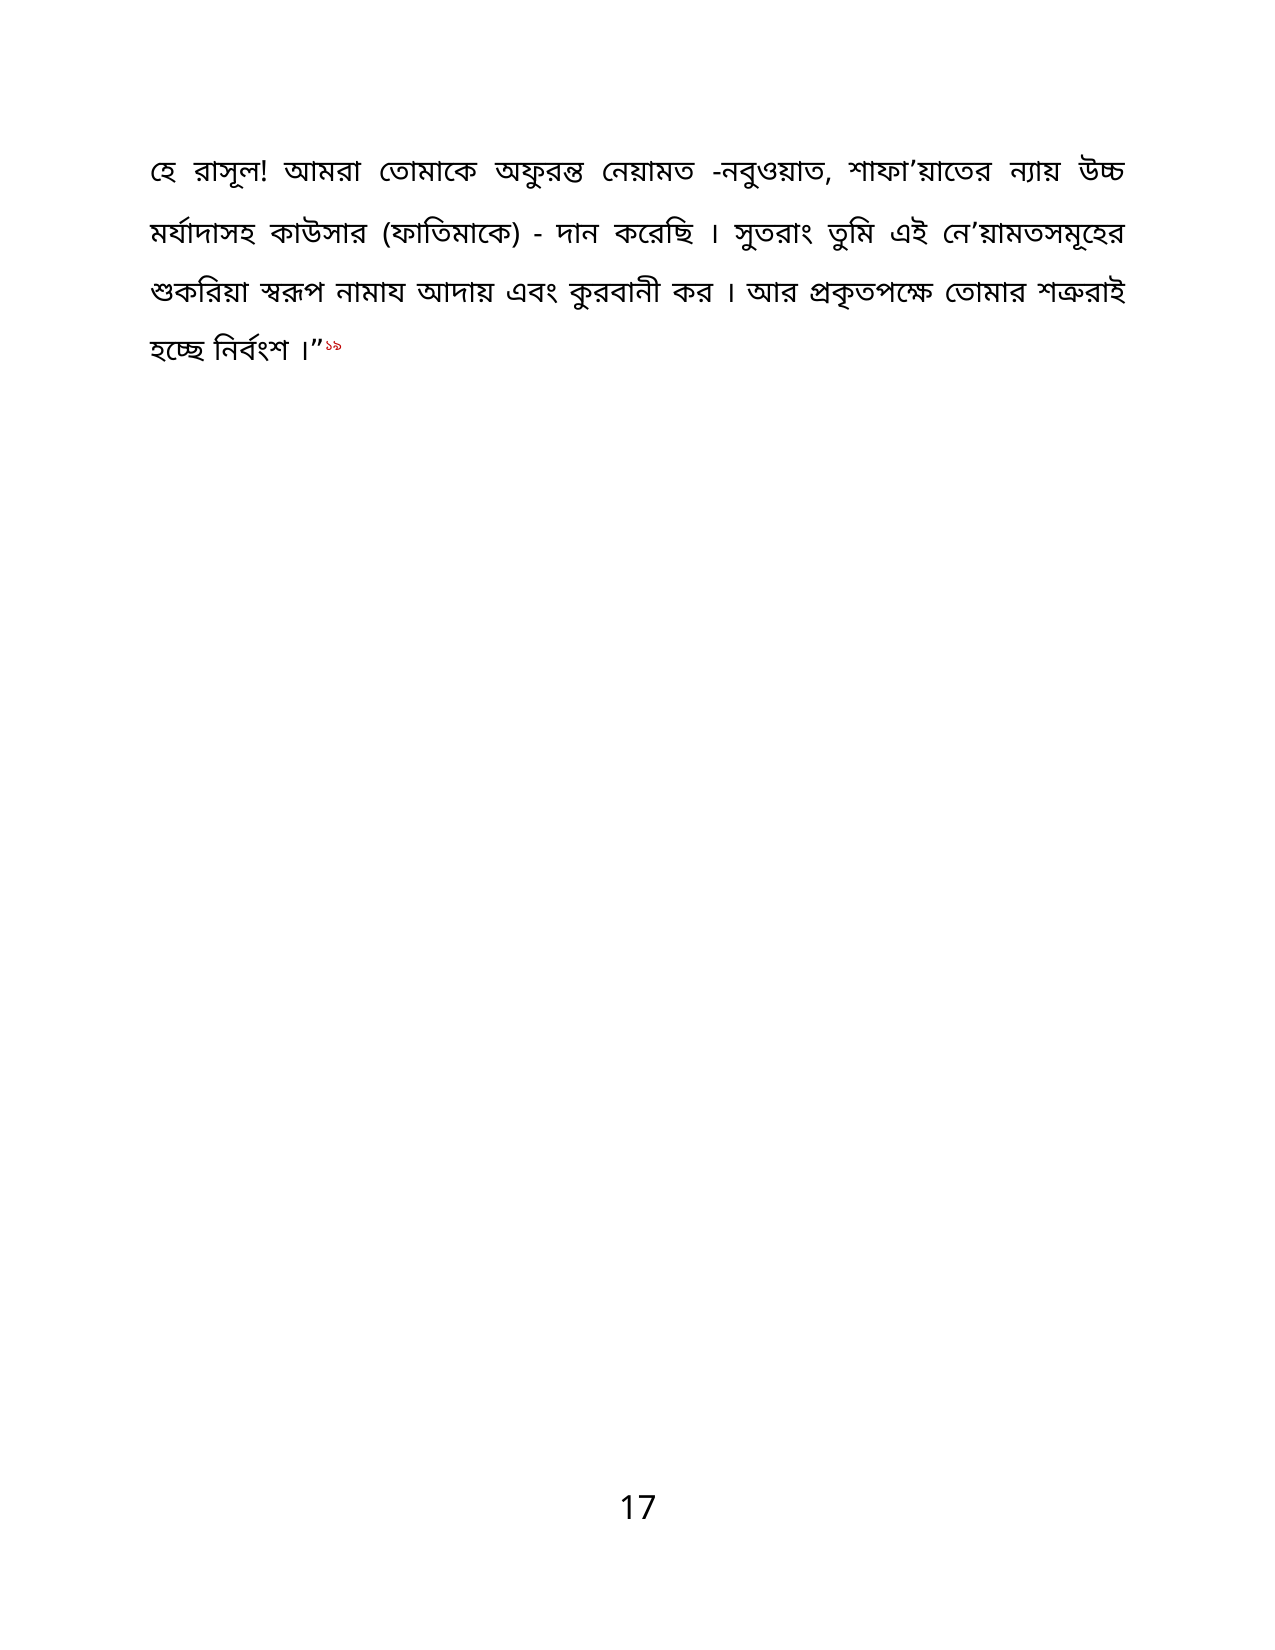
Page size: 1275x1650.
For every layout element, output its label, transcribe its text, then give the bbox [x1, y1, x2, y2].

text হে রাসূল! আমরা তোমাকে অফুরন্ত নেয়ামত -নবুওয়াত, শাফা’য়াতের ন্যায় উচ্চ মর্যাদাসহ কাউসার (ফাতিমাকে) - দান করেছি । সুতরাং তুমি এই নে’য়ামতসমূহের শুকরিয়া স্বরূপ নামায আদায় এবং কুরবানী কর । আর প্রকৃতপক্ষে তোমার শত্রুরাই হচ্ছে নির্বংশ ।”১৯ [150, 150, 1125, 372]
